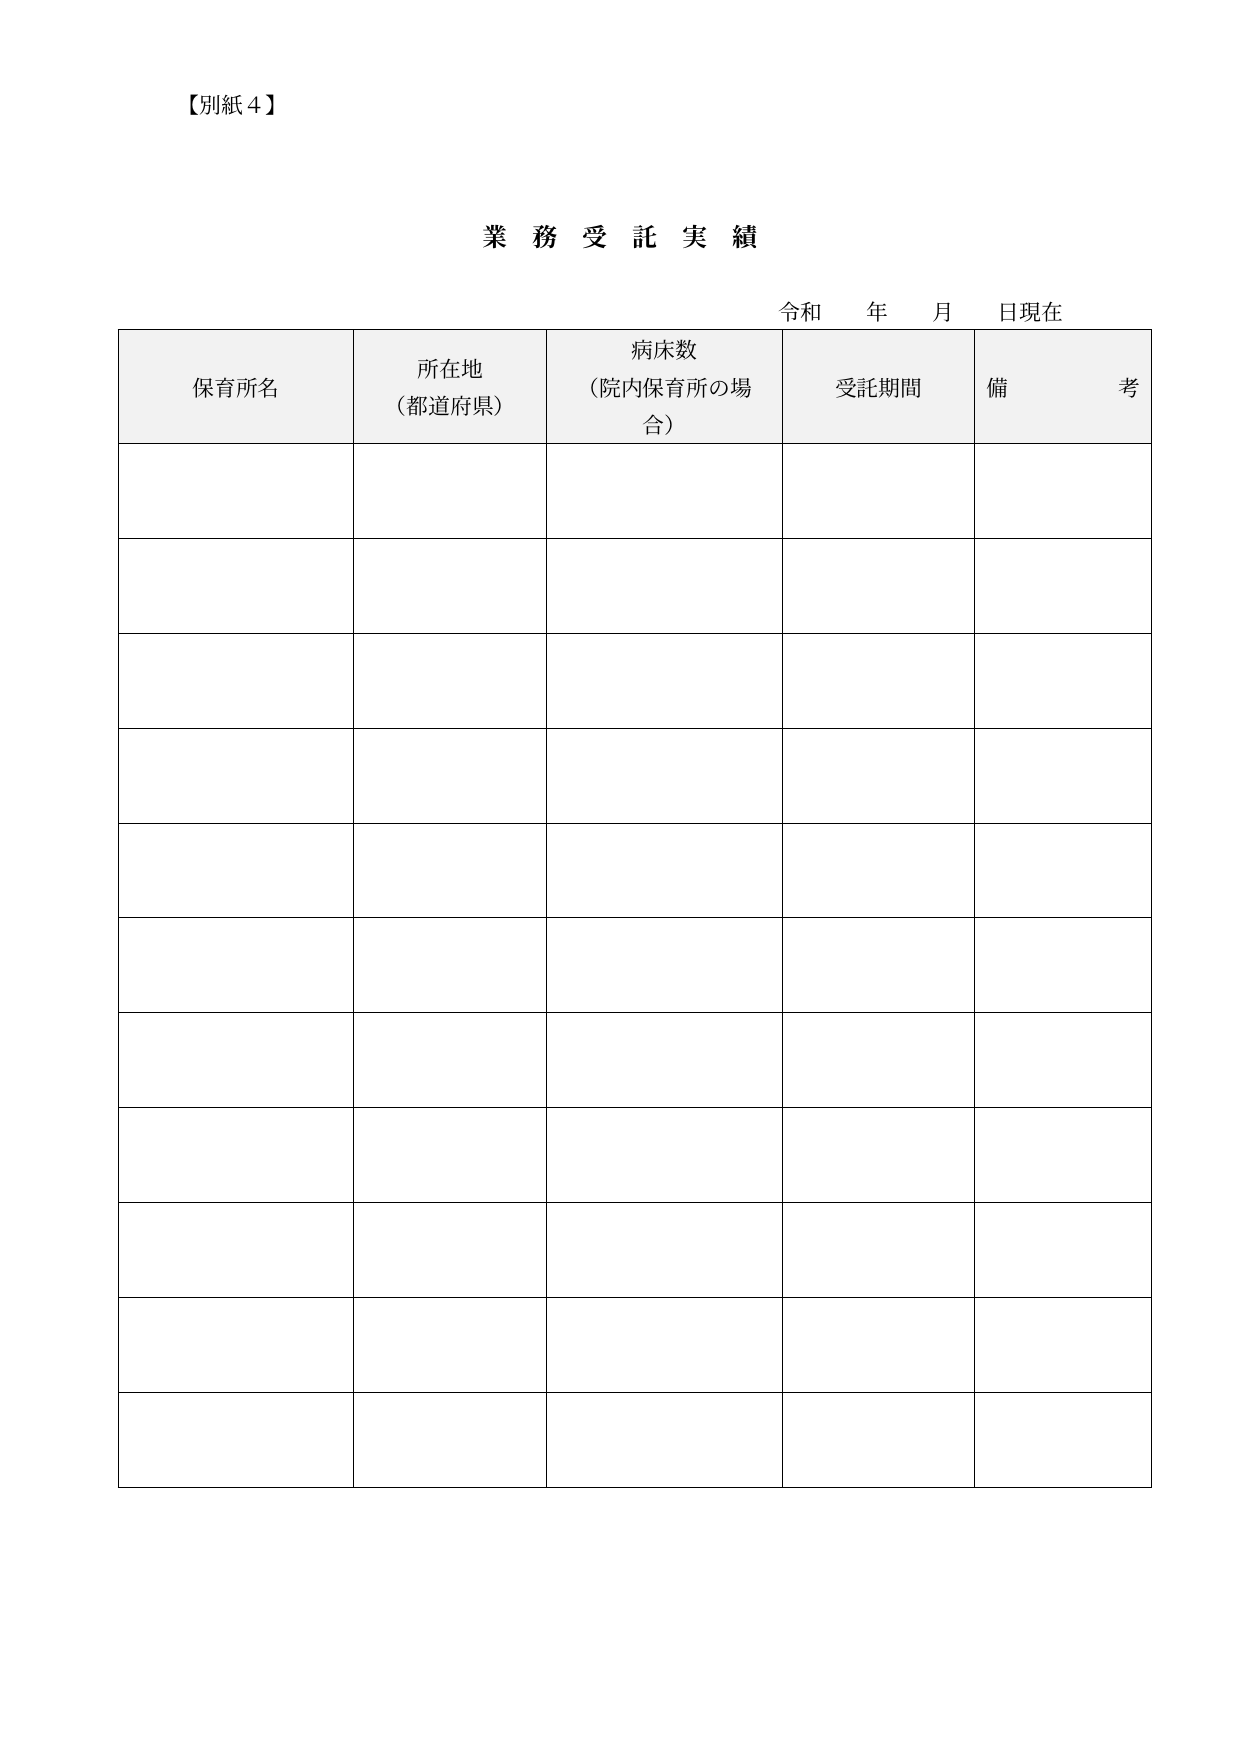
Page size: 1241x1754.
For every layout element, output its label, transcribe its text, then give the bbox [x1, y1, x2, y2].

table_cell [783, 1013, 974, 1107]
table_cell [547, 444, 782, 538]
table_cell [975, 1108, 1151, 1202]
table_cell [119, 1393, 353, 1487]
table_header 病床数 （院内保育所の場合） [547, 330, 782, 443]
table_header 所在地 （都道府県） [354, 330, 546, 443]
table_cell [547, 539, 782, 633]
table_cell [119, 1108, 353, 1202]
table_cell [354, 634, 546, 727]
table_cell [119, 1013, 353, 1107]
table_cell [975, 1298, 1151, 1392]
table_cell [354, 918, 546, 1012]
table_cell [547, 824, 782, 917]
table_cell [354, 539, 546, 633]
table_header 備 考 [975, 330, 1151, 443]
table_cell [354, 1393, 546, 1487]
table_cell [783, 634, 974, 727]
table_cell [975, 824, 1151, 917]
table_cell [119, 1203, 353, 1297]
table_cell [783, 539, 974, 633]
text 令和 年 月 日現在 [177, 292, 1063, 329]
table_header 受託期間 [783, 330, 974, 443]
table_cell [354, 1108, 546, 1202]
table_cell [975, 729, 1151, 822]
table_cell [547, 634, 782, 727]
table_cell [783, 444, 974, 538]
table_cell [119, 634, 353, 727]
table_cell [783, 1203, 974, 1297]
table_cell [547, 1393, 782, 1487]
table_cell [119, 918, 353, 1012]
table_cell [975, 1013, 1151, 1107]
table_cell [547, 1108, 782, 1202]
table_cell [783, 918, 974, 1012]
table_cell [354, 824, 546, 917]
table_cell [783, 1108, 974, 1202]
table_cell [975, 1393, 1151, 1487]
table_cell [547, 918, 782, 1012]
table_cell [975, 539, 1151, 633]
text 業 務 受 託 実 績 [177, 217, 1063, 254]
table_cell [547, 729, 782, 822]
table_cell [119, 1298, 353, 1392]
table_header 保育所名 [119, 330, 353, 443]
table_cell [783, 729, 974, 822]
table_cell [547, 1013, 782, 1107]
table_cell [354, 1203, 546, 1297]
table_cell [354, 729, 546, 822]
table_cell [975, 1203, 1151, 1297]
table_cell [354, 1298, 546, 1392]
table_cell [783, 824, 974, 917]
table_cell [119, 824, 353, 917]
table_cell [119, 444, 353, 538]
table_cell [119, 539, 353, 633]
table_cell [975, 634, 1151, 727]
table_cell [975, 918, 1151, 1012]
table_cell [975, 444, 1151, 538]
table_cell [783, 1393, 974, 1487]
table_cell [354, 1013, 546, 1107]
table_cell [547, 1298, 782, 1392]
table_cell [547, 1203, 782, 1297]
table_cell [783, 1298, 974, 1392]
table_cell [354, 444, 546, 538]
table_cell [119, 729, 353, 822]
